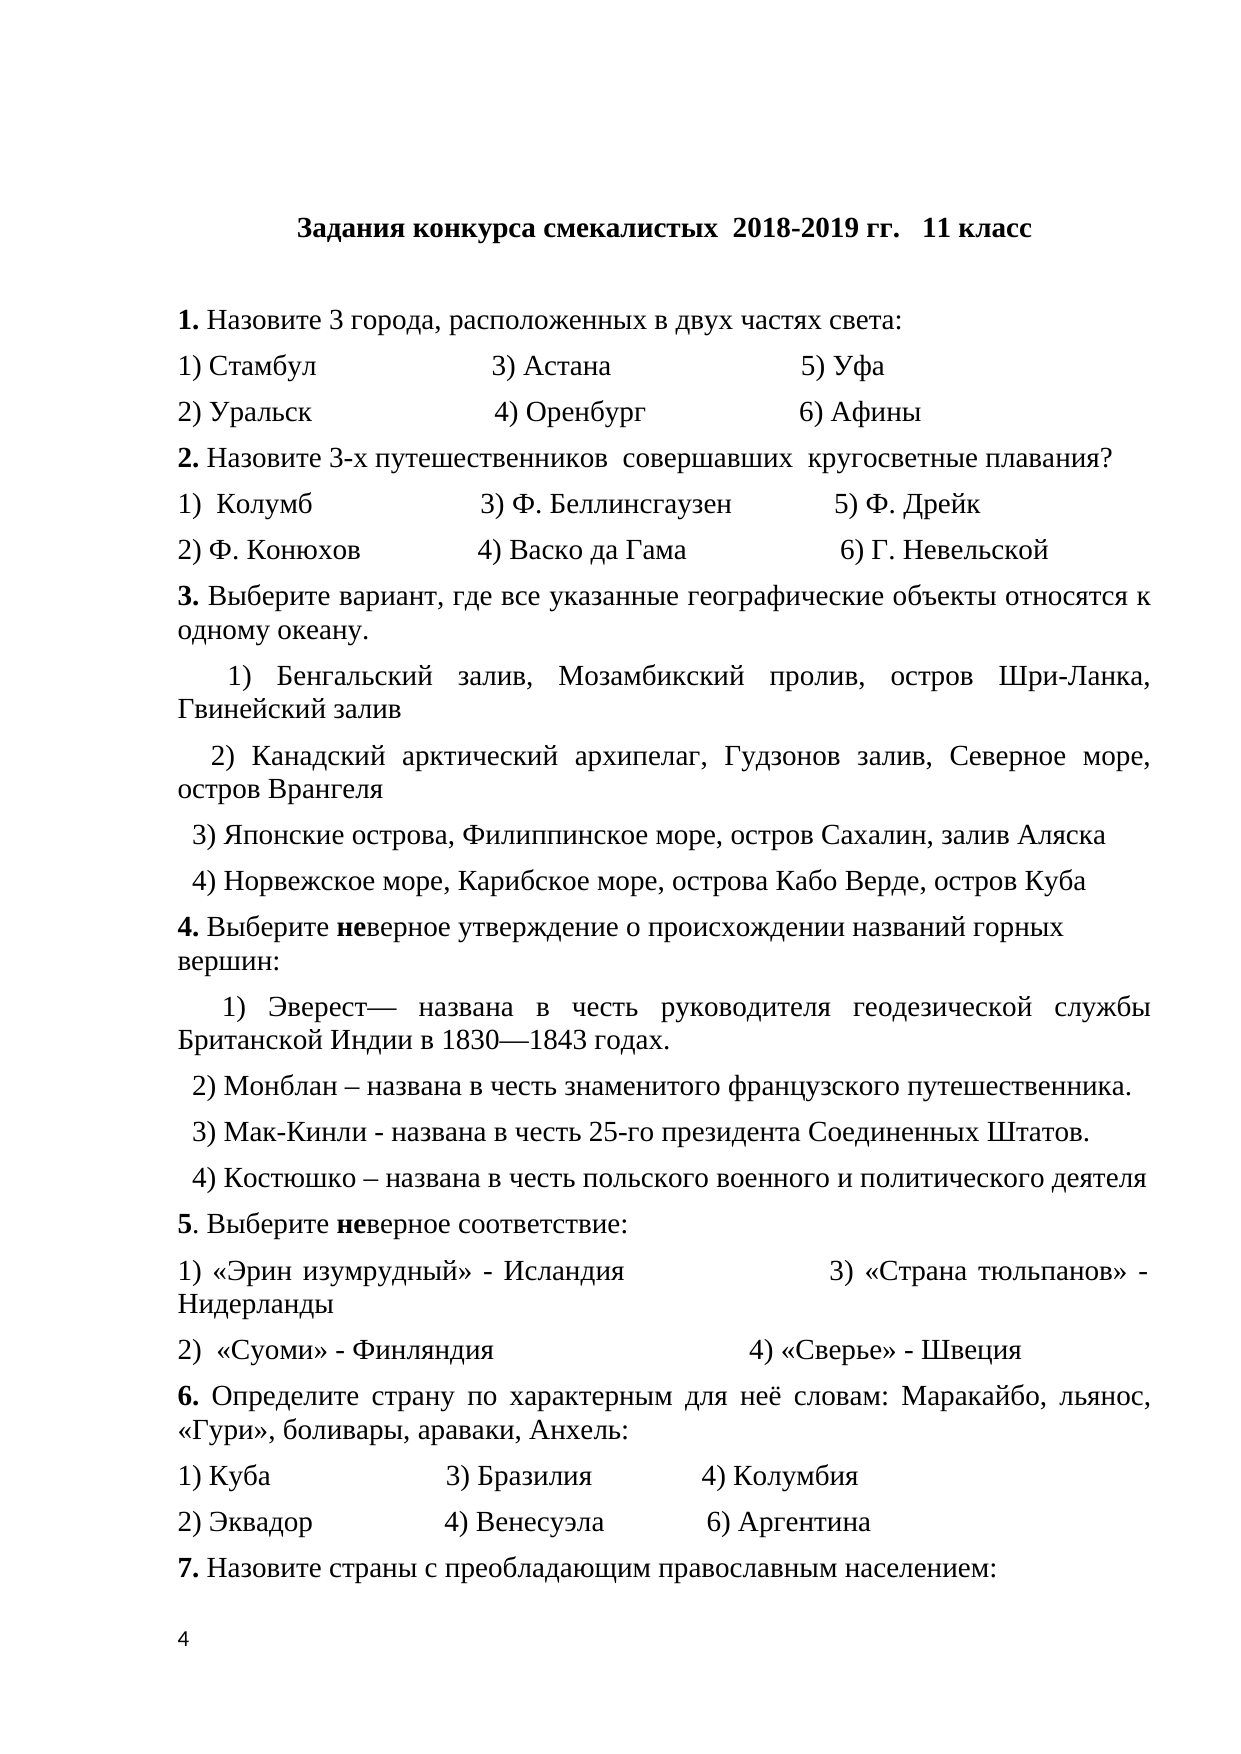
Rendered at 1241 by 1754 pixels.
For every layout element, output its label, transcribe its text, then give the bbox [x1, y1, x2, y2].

text 2) Канадский арктический архипелаг, Гудзонов залив, Северное море, остров Врангеля [177, 738, 1152, 805]
text 5. Выберите неверное соответствие: [177, 1207, 1152, 1240]
text 2) Эквадор 4) Венесуэла 6) Аргентина [177, 1504, 1152, 1537]
text Задания конкурса смекалистых 2018-2019 гг. 11 класс [177, 210, 1152, 244]
text 2. Назовите 3-х путешественников совершавших кругосветные плавания? [177, 440, 1152, 474]
text 3. Выберите вариант, где все указанные географические объекты относятся к одному океану. [177, 578, 1152, 646]
text 1) Куба 3) Бразилия 4) Колумбия [177, 1458, 1152, 1491]
text 1. Назовите 3 города, расположенных в двух частях света: [177, 302, 1152, 336]
text 2) Уральск 4) Оренбург 6) Афины [177, 394, 1152, 428]
text 3) Японские острова, Филиппинское море, остров Сахалин, залив Аляска [177, 817, 1152, 851]
text 7. Назовите страны с преобладающим православным населением: [177, 1550, 1152, 1583]
text 2) «Суоми» - Финляндия 4) «Сверье» - Швеция [177, 1332, 1152, 1366]
text 2) Монблан – названа в честь знаменитого французского путешественника. [177, 1068, 1152, 1102]
text 6. Определите страну по характерным для неё словам: Маракайбо, льянос, «Гури», боливары, араваки, Анхель: [177, 1378, 1152, 1445]
text 4) Костюшко – названа в честь польского военного и политического деятеля [177, 1161, 1152, 1194]
text 1) Колумб 3) Ф. Беллинсгаузен 5) Ф. Дрейк [177, 486, 1152, 520]
text 3) Мак-Кинли - названа в честь 25-го президента Соединенных Штатов. [177, 1114, 1152, 1148]
text 1) Стамбул 3) Астана 5) Уфа [177, 348, 1152, 382]
text 1) Бенгальский залив, Мозамбикский пролив, остров Шри-Ланка, Гвинейский залив [177, 658, 1152, 725]
text 1) «Эрин изумрудный» - Исландия 3) «Страна тюльпанов» - Нидерланды [177, 1253, 1152, 1320]
text 2) Ф. Конюхов 4) Васко да Гама 6) Г. Невельской [177, 532, 1152, 566]
text 4. Выберите неверное утверждение о происхождении названий горных вершин: [177, 909, 1152, 976]
text 1) Эверест— названа в честь руководителя геодезической службы Британской Индии в 1830—1843 годах. [177, 989, 1152, 1056]
text 4) Норвежское море, Карибское море, острова Кабо Верде, остров Куба [177, 863, 1152, 897]
